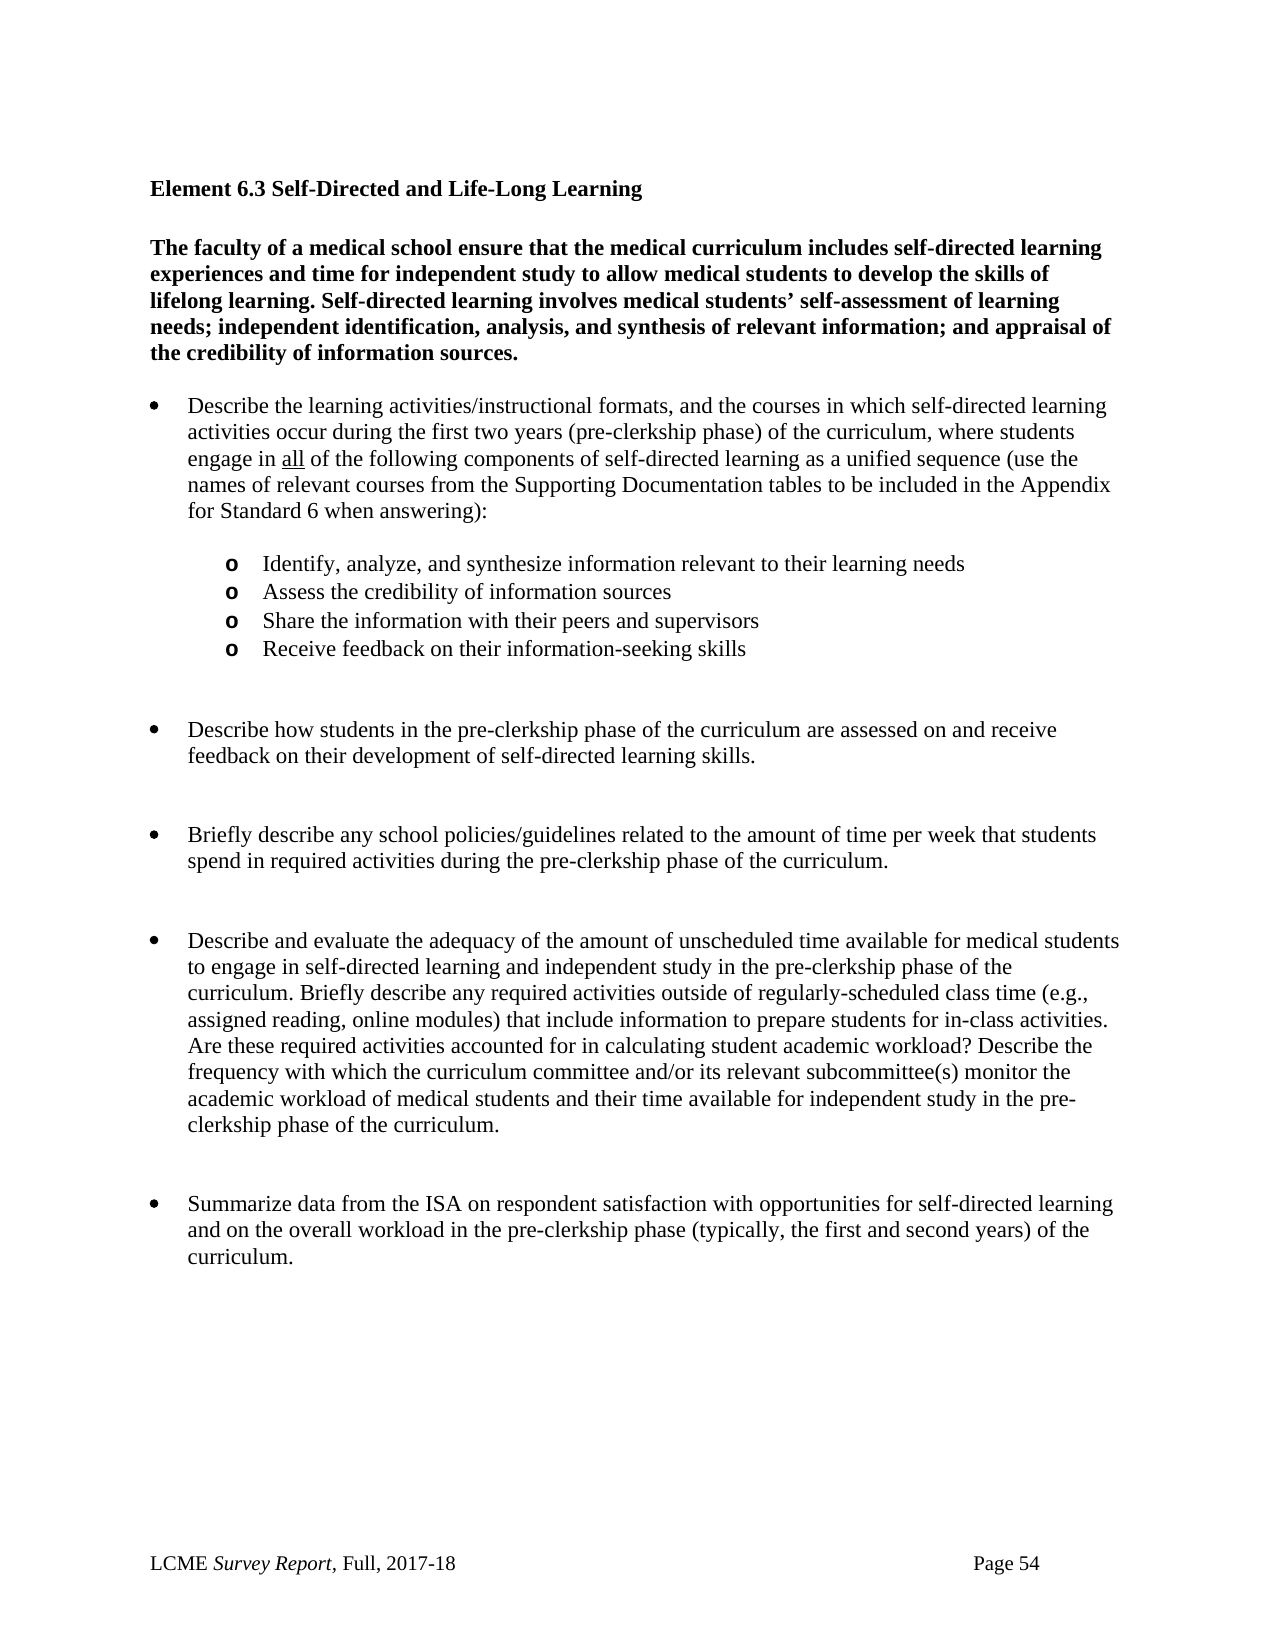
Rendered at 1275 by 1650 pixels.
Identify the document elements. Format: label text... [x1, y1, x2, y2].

list Identify, analyze, and synthesize information relevant to their learning needs [225, 550, 1125, 578]
list Assess the credibility of information sources [225, 578, 1125, 607]
list Receive feedback on their information-seeking skills [225, 635, 1125, 663]
list Briefly describe any school policies/guidelines related to the amount of time per week that students spend in required activities during the pre-clerkship phase of the curriculum. [150, 821, 1125, 874]
list Share the information with their peers and supervisors [225, 607, 1125, 635]
list Describe and evaluate the adequacy of the amount of unscheduled time available for medical students to engage in self-directed learning and independent study in the pre-clerkship phase of the curriculum. Briefly describe any required activities outside of regularly-scheduled class time (e.g., assigned reading, online modules) that include information to prepare students for in-class activities. Are these required activities accounted for in calculating student academic workload? Describe the frequency with which the curriculum committee and/or its relevant subcommittee(s) monitor the academic workload of medical students and their time available for independent study in the pre-clerkship phase of the curriculum. [150, 927, 1125, 1137]
list Summarize data from the ISA on respondent satisfaction with opportunities for self-directed learning and on the overall workload in the pre-clerkship phase (typically, the first and second years) of the curriculum. [150, 1190, 1125, 1269]
list Describe how students in the pre-clerkship phase of the curriculum are assessed on and receive feedback on their development of self-directed learning skills. [150, 716, 1125, 768]
text The faculty of a medical school ensure that the medical curriculum includes self-directed learning experiences and time for independent study to allow medical students to develop the skills of lifelong learning. Self-directed learning involves medical students’ self-assessment of learning needs; independent identification, analysis, and synthesis of relevant information; and appraisal of the credibility of information sources. [150, 234, 1125, 366]
list Describe the learning activities/instructional formats, and the courses in which self-directed learning activities occur during the first two years (pre-clerkship phase) of the curriculum, where students engage in all of the following components of self-directed learning as a unified sequence (use the names of relevant courses from the Supporting Documentation tables to be included in the Appendix for Standard 6 when answering): [150, 392, 1125, 524]
subtitle Element 6.3 Self-Directed and Life-Long Learning [150, 175, 1125, 201]
